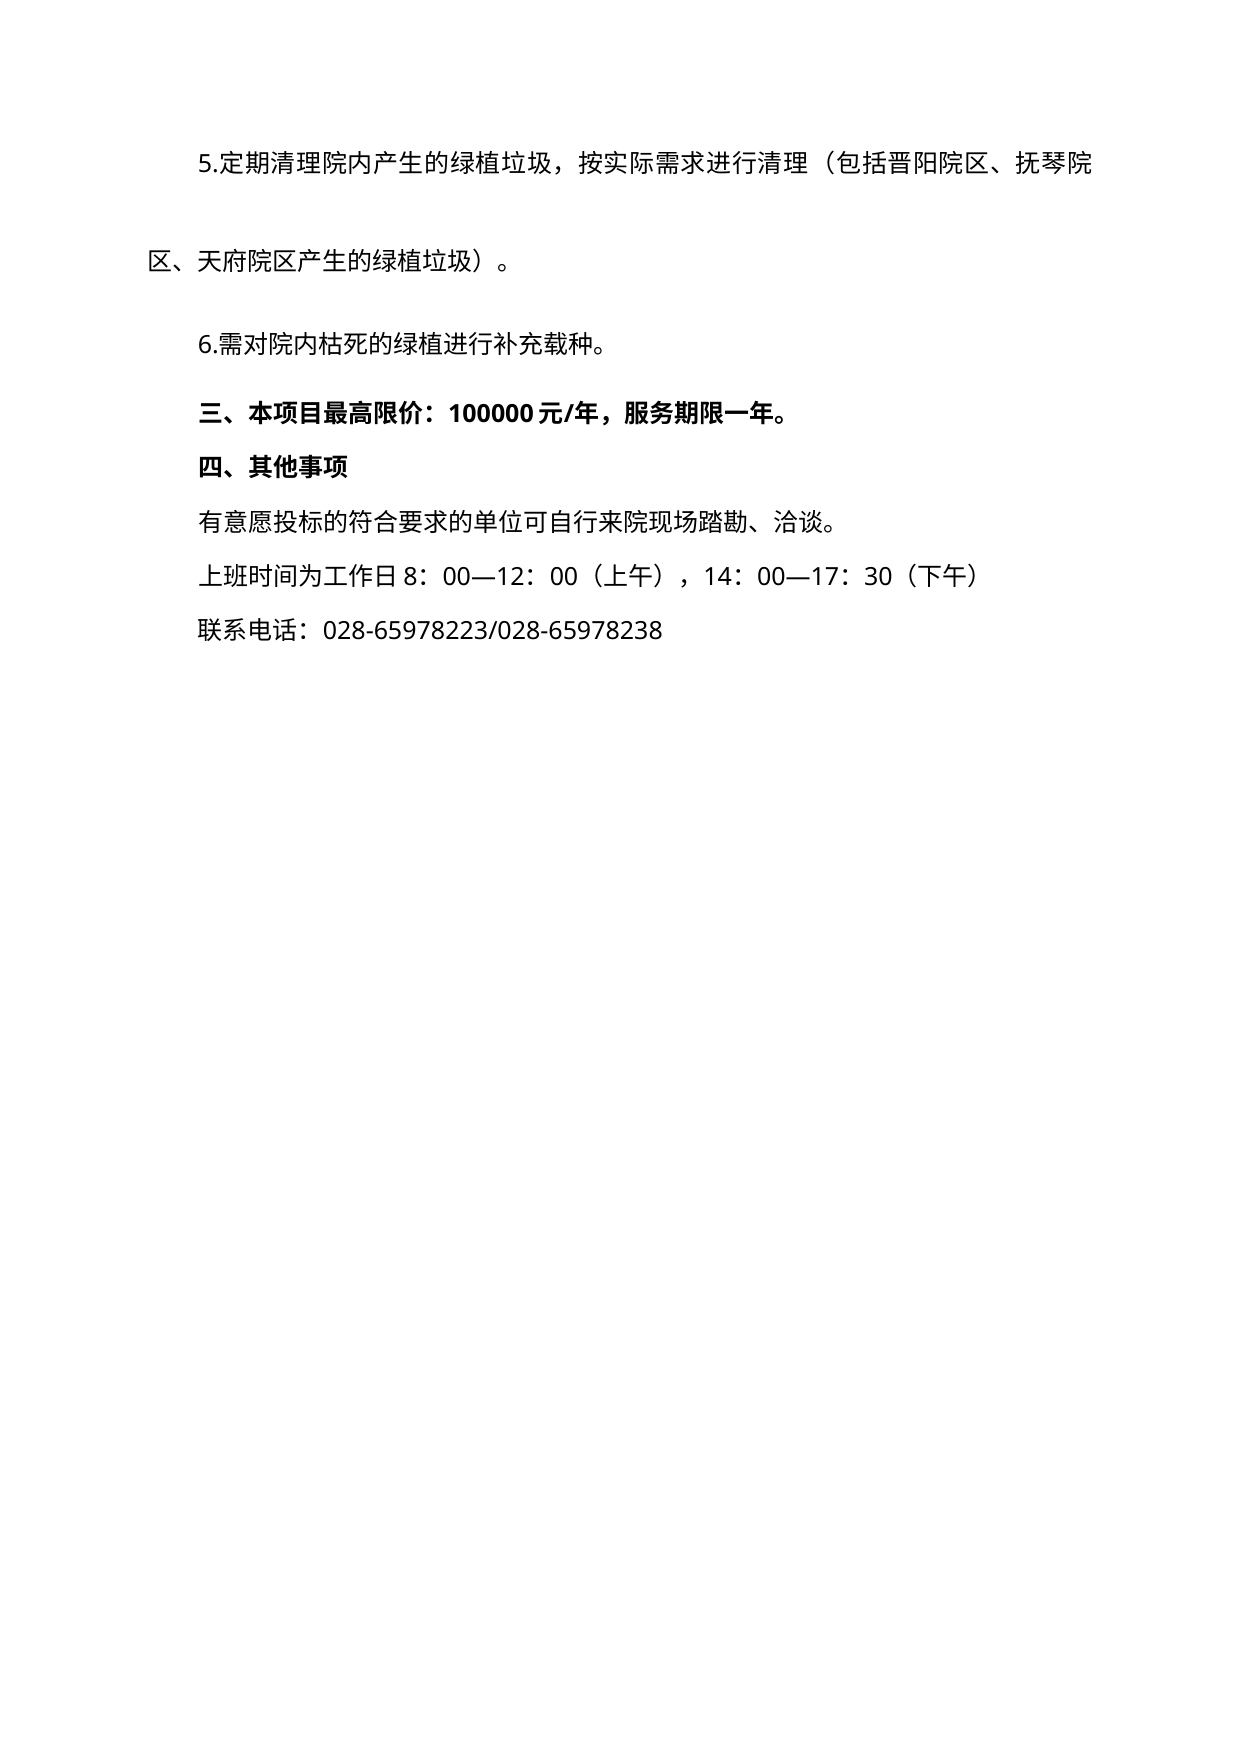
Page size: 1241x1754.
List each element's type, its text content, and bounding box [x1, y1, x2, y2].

text 6.需对院内枯死的绿植进行补充载种。 [148, 310, 1093, 375]
text 联系电话：028-65978223/028-65978238 [148, 611, 1093, 647]
text 上班时间为工作日8：00—12：00（上午），14：00—17：30（下午） [148, 556, 1093, 593]
text 5.定期清理院内产生的绿植垃圾，按实际需求进行清理（包括晋阳院区、抚琴院区、天府院区产生的绿植垃圾）。 [148, 129, 1093, 292]
text 有意愿投标的符合要求的单位可自行来院现场踏勘、洽谈。 [148, 502, 1093, 538]
text 三、本项目最高限价：100000元/年，服务期限一年。 [148, 393, 1093, 429]
text 四、其他事项 [148, 448, 1093, 484]
